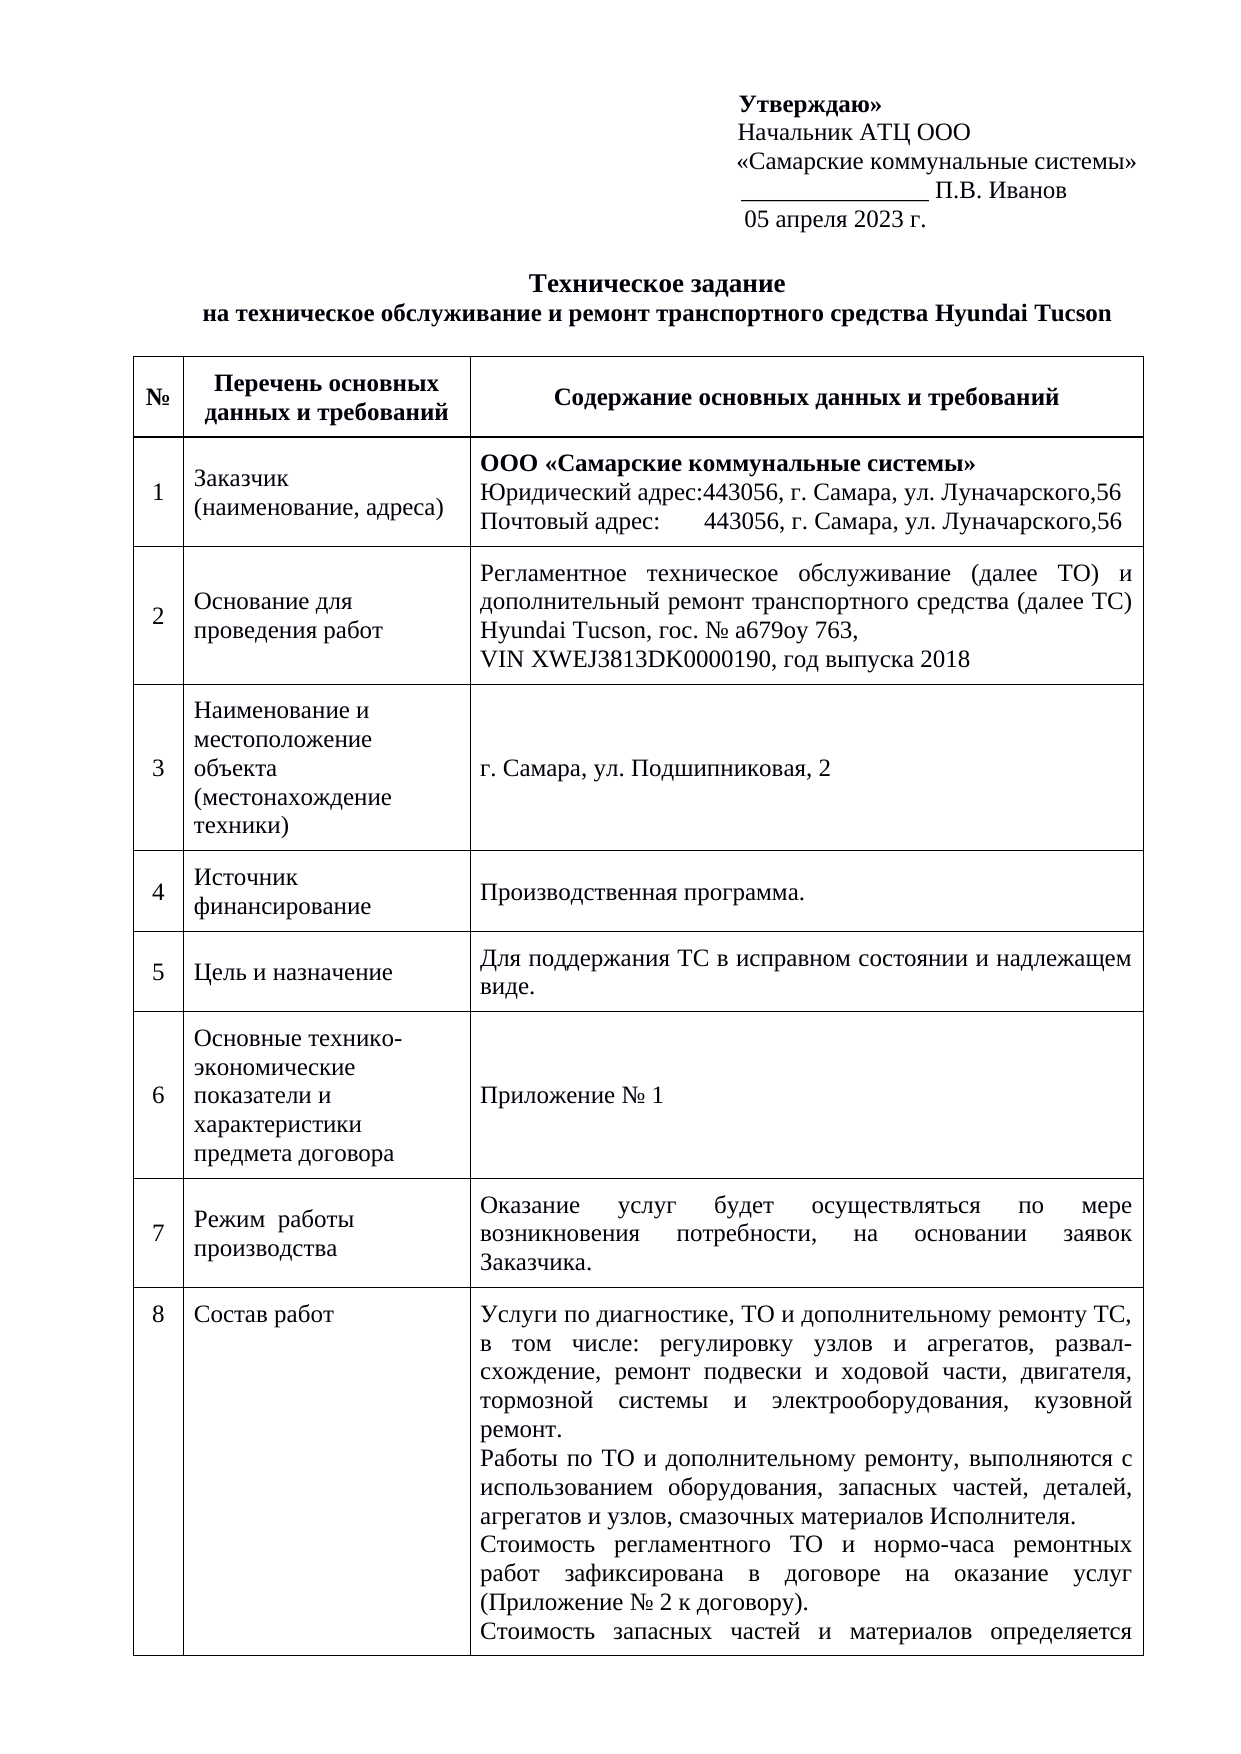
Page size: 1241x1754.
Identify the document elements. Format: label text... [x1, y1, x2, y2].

table_cell Цель и назначение [184, 932, 470, 1011]
table_cell Основание для проведения работ [184, 547, 470, 683]
text Начальник АТЦ ООО [177, 117, 1137, 146]
table_cell Регламентное техническое обслуживание (далее ТО) и дополнительный ремонт транспортного средства (далее ТС) Hyundai Tucson, гос. № а679оу 763, VIN XWEJ3813DK0000190, год выпуска 2018 [471, 547, 1143, 683]
table_cell 1 [134, 438, 183, 546]
table_cell Оказание услуг будет осуществляться по мере возникновения потребности, на основании заявок Заказчика. [471, 1179, 1143, 1287]
text 05 апреля 2023 г. [177, 204, 1137, 232]
table_header Содержание основных данных и требований [471, 357, 1143, 436]
table_cell 5 [134, 932, 183, 1011]
table_cell Режим работы производства [184, 1179, 470, 1287]
table_cell Заказчик (наименование, адреса) [184, 438, 470, 546]
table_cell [471, 1288, 1143, 1655]
table_cell Приложение № 1 [471, 1012, 1143, 1178]
table_cell Наименование и местоположение объекта (местонахождение техники) [184, 685, 470, 850]
table_cell 4 [134, 851, 183, 931]
text Техническое задание [177, 267, 1137, 298]
table_cell ООО «Самарские коммунальные системы» Юридический адрес:443056, г. Самара, ул. Луначарского,56 Почтовый адрес: 443056, г. Самара, ул. Луначарского,56 [471, 438, 1143, 546]
table_cell г. Самара, ул. Подшипниковая, 2 [471, 685, 1143, 850]
table_cell Источник финансирование [184, 851, 470, 931]
table_cell 8 [134, 1288, 183, 1655]
table_cell Производственная программа. [471, 851, 1143, 931]
table_cell 2 [134, 547, 183, 683]
text «Самарские коммунальные системы» [177, 146, 1137, 175]
text _______________ П.В. Иванов [177, 175, 1137, 204]
table_cell 3 [134, 685, 183, 850]
table_cell 6 [134, 1012, 183, 1178]
table_cell 7 [134, 1179, 183, 1287]
table_cell Для поддержания ТС в исправном состоянии и надлежащем виде. [471, 932, 1143, 1011]
table_header Перечень основных данных и требований [184, 357, 470, 436]
table_cell Основные технико-экономические показатели и характеристики предмета договора [184, 1012, 470, 1178]
table_header № [134, 357, 183, 436]
text на техническое обслуживание и ремонт транспортного средства Hyundai Tucson [177, 298, 1137, 327]
table_cell Состав работ [184, 1288, 470, 1655]
text Утверждаю» [177, 89, 1137, 117]
